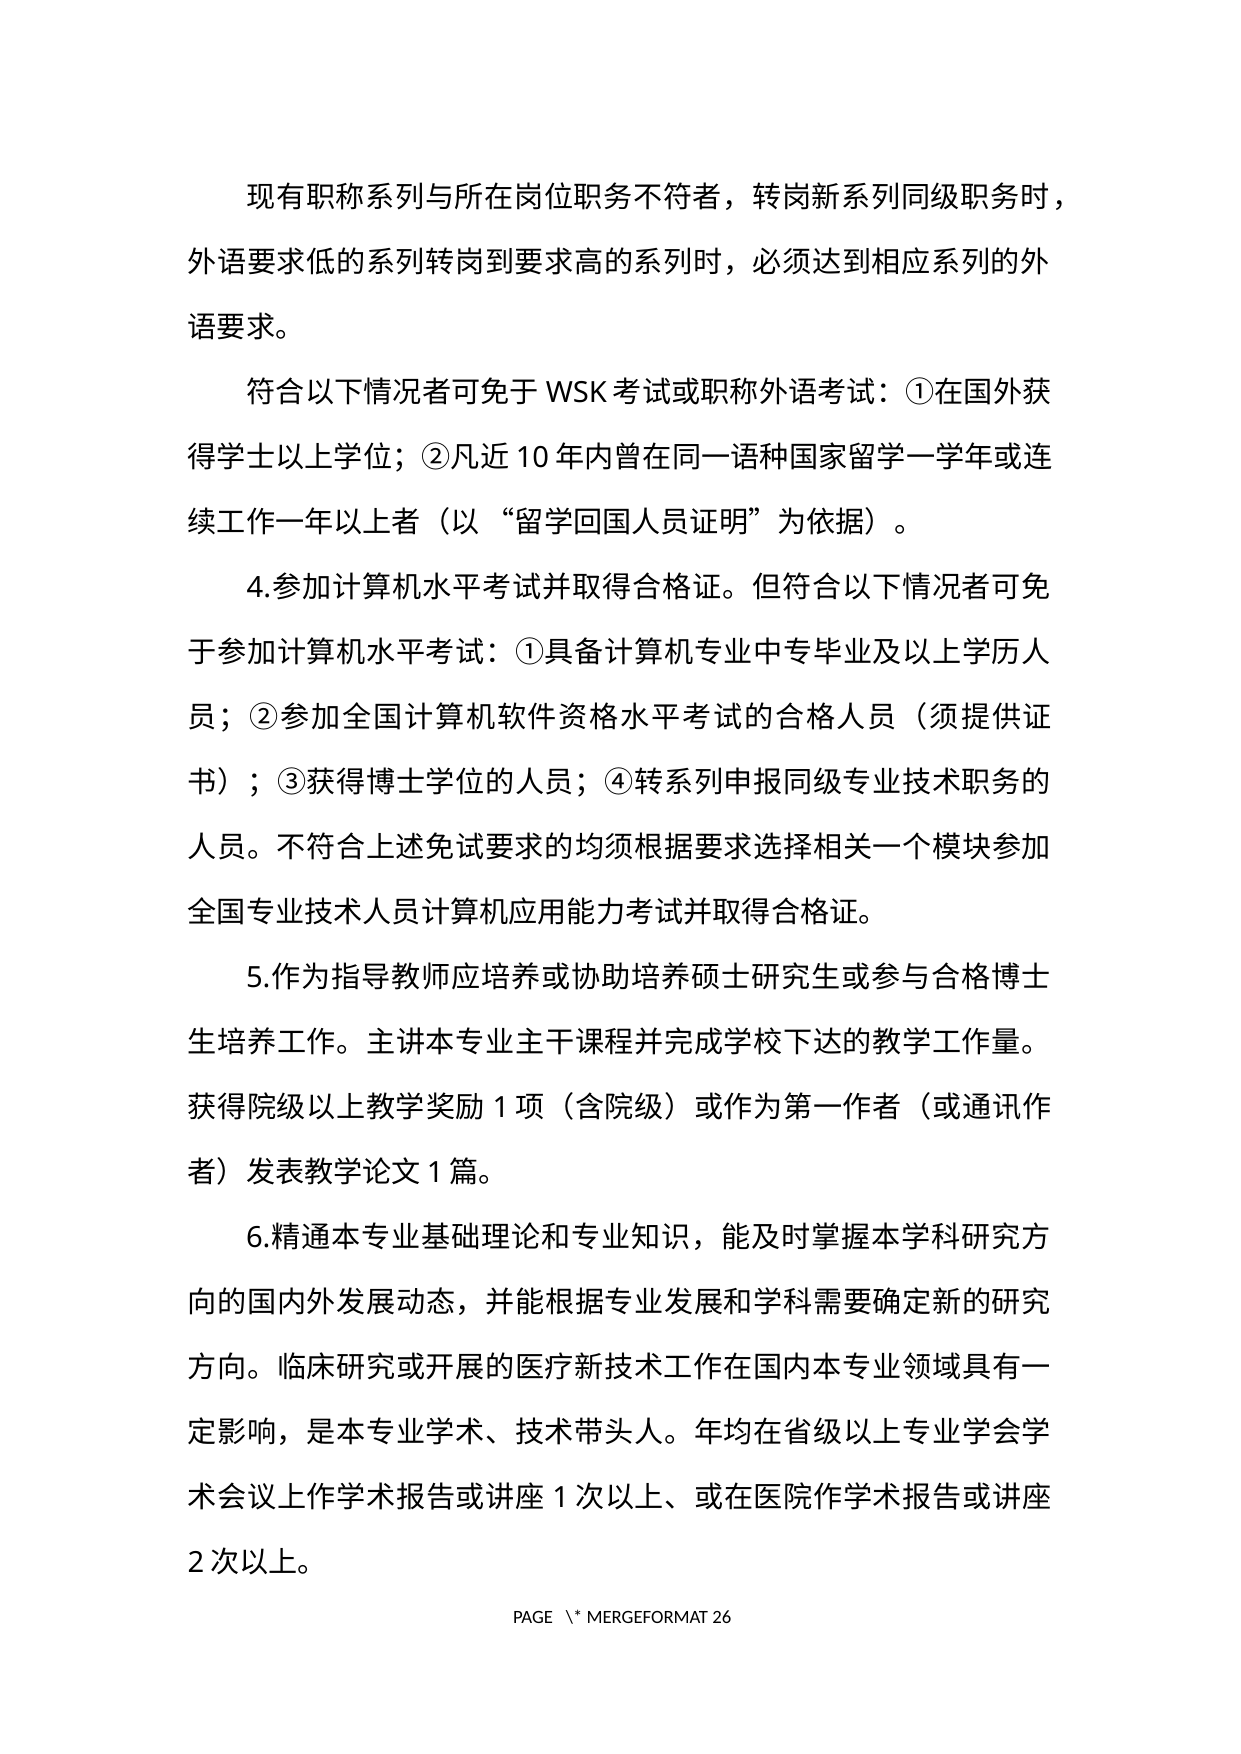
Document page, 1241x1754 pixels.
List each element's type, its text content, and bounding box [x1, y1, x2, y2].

text 6.精通本专业基础理论和专业知识，能及时掌握本学科研究方向的国内外发展动态，并能根据专业发展和学科需要确定新的研究方向。临床研究或开展的医疗新技术工作在国内本专业领域具有一定影响，是本专业学术、技术带头人。年均在省级以上专业学会学术会议上作学术报告或讲座1次以上、或在医院作学术报告或讲座2次以上。 [187, 1202, 1053, 1592]
text 4.参加计算机水平考试并取得合格证。但符合以下情况者可免于参加计算机水平考试：①具备计算机专业中专毕业及以上学历人员；②参加全国计算机软件资格水平考试的合格人员（须提供证书）；③获得博士学位的人员；④转系列申报同级专业技术职务的人员。不符合上述免试要求的均须根据要求选择相关一个模块参加全国专业技术人员计算机应用能力考试并取得合格证。 [187, 552, 1053, 942]
text 5.作为指导教师应培养或协助培养硕士研究生或参与合格博士生培养工作。主讲本专业主干课程并完成学校下达的教学工作量。获得院级以上教学奖励1项（含院级）或作为第一作者（或通讯作者）发表教学论文1篇。 [187, 942, 1053, 1202]
text 现有职称系列与所在岗位职务不符者，转岗新系列同级职务时，外语要求低的系列转岗到要求高的系列时，必须达到相应系列的外语要求。 [187, 162, 1053, 357]
text 符合以下情况者可免于WSK考试或职称外语考试：①在国外获得学士以上学位；②凡近10年内曾在同一语种国家留学一学年或连续工作一年以上者（以 “留学回国人员证明”为依据）。 [187, 357, 1053, 552]
